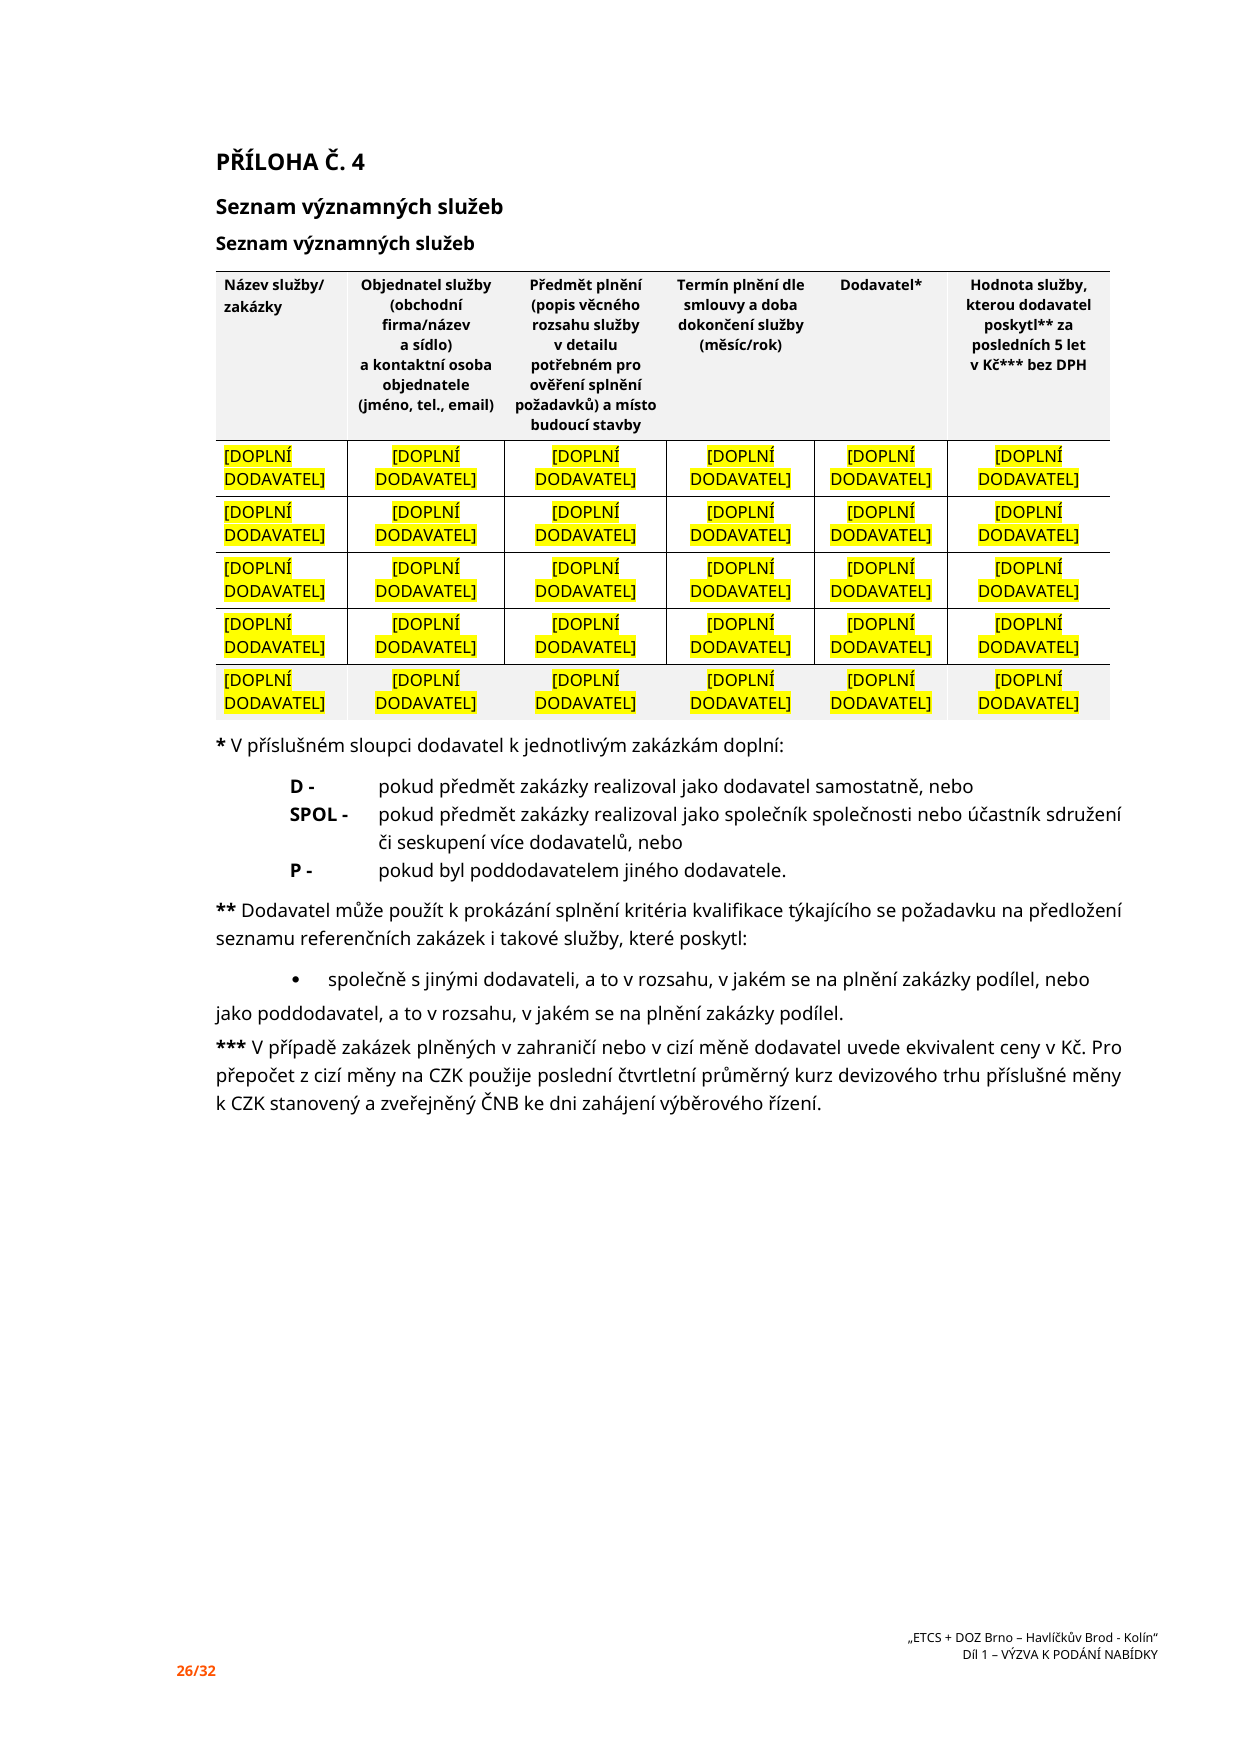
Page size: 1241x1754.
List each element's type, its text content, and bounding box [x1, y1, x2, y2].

text * V příslušném sloupci dodavatel k jednotlivým zakázkám doplní: [216, 732, 1122, 758]
table_cell [DOPLNÍ DODAVATEL] [216, 609, 347, 664]
table_cell [DOPLNÍ DODAVATEL] [814, 665, 947, 720]
table_cell [DOPLNÍ DODAVATEL] [948, 497, 1110, 552]
table_cell [DOPLNÍ DODAVATEL] [505, 441, 666, 496]
table_cell [DOPLNÍ DODAVATEL] [348, 497, 504, 552]
table_cell [DOPLNÍ DODAVATEL] [948, 441, 1110, 496]
table_cell [DOPLNÍ DODAVATEL] [948, 609, 1110, 664]
table_cell [DOPLNÍ DODAVATEL] [348, 553, 504, 608]
table_cell [DOPLNÍ DODAVATEL] [815, 553, 947, 608]
table_header Hodnota služby, kterou dodavatel poskytl** za posledních 5 let v Kč*** bez DPH [948, 272, 1110, 440]
text jako poddodavatel, a to v rozsahu, v jakém se na plnění zakázky podílel. [216, 1000, 1122, 1026]
list společně s jinými dodavateli, a to v rozsahu, v jakém se na plnění zakázky podílel, nebo [292, 966, 1122, 992]
table_cell [DOPLNÍ DODAVATEL] [667, 609, 814, 664]
text SPOL - pokud předmět zakázky realizoval jako společník společnosti nebo účastník sdružení či seskupení více dodavatelů, nebo [289, 801, 1122, 854]
text *** V případě zakázek plněných v zahraničí nebo v cizí měně dodavatel uvede ekvivalent ceny v Kč. Pro přepočet z cizí měny na CZK použije poslední čtvrtletní průměrný kurz devizového trhu příslušné měny k CZK stanovený a zveřejněný ČNB ke dni zahájení výběrového řízení. [216, 1034, 1122, 1116]
table_cell [DOPLNÍ DODAVATEL] [815, 497, 947, 552]
table_cell [DOPLNÍ DODAVATEL] [348, 441, 504, 496]
table_cell [DOPLNÍ DODAVATEL] [504, 665, 667, 720]
table_cell [DOPLNÍ DODAVATEL] [216, 553, 347, 608]
table_cell [DOPLNÍ DODAVATEL] [815, 609, 947, 664]
table_cell [DOPLNÍ DODAVATEL] [216, 665, 347, 720]
text P - pokud byl poddodavatelem jiného dodavatele. [289, 857, 1122, 882]
table_cell [DOPLNÍ DODAVATEL] [815, 441, 947, 496]
table_header Termín plnění dle smlouvy a doba dokončení služby (měsíc/rok) [667, 272, 814, 440]
table_cell [DOPLNÍ DODAVATEL] [948, 553, 1110, 608]
table_header Předmět plnění (popis věcného rozsahu služby v detailu potřebném pro ověření splnění požadavků) a místo budoucí stavby [504, 272, 667, 440]
table_header Objednatel služby (obchodní firma/název a sídlo) a kontaktní osoba objednatele (jméno, tel., email) [348, 272, 504, 440]
table_cell [DOPLNÍ DODAVATEL] [216, 441, 347, 496]
table_header Dodavatel* [814, 272, 947, 440]
table_cell [DOPLNÍ DODAVATEL] [348, 665, 504, 720]
table_cell [DOPLNÍ DODAVATEL] [505, 609, 666, 664]
table_cell [DOPLNÍ DODAVATEL] [505, 553, 666, 608]
table_cell [DOPLNÍ DODAVATEL] [667, 497, 814, 552]
table_cell [DOPLNÍ DODAVATEL] [667, 441, 814, 496]
table_cell [DOPLNÍ DODAVATEL] [216, 497, 347, 552]
table_cell [DOPLNÍ DODAVATEL] [505, 497, 666, 552]
table_cell [DOPLNÍ DODAVATEL] [667, 553, 814, 608]
text Příloha č. 4 [216, 146, 1122, 177]
text D - pokud předmět zakázky realizoval jako dodavatel samostatně, nebo [289, 773, 1122, 798]
text Seznam významných služeb [216, 230, 1122, 256]
table_cell [DOPLNÍ DODAVATEL] [348, 609, 504, 664]
text ** Dodavatel může použít k prokázání splnění kritéria kvalifikace týkajícího se požadavku na předložení seznamu referenčních zakázek i takové služby, které poskytl: [216, 897, 1122, 951]
table_header Název služby/ zakázky [216, 272, 347, 440]
table_cell [DOPLNÍ DODAVATEL] [667, 665, 814, 720]
text Seznam významných služeb [216, 192, 1122, 221]
table_cell [DOPLNÍ DODAVATEL] [948, 665, 1110, 720]
